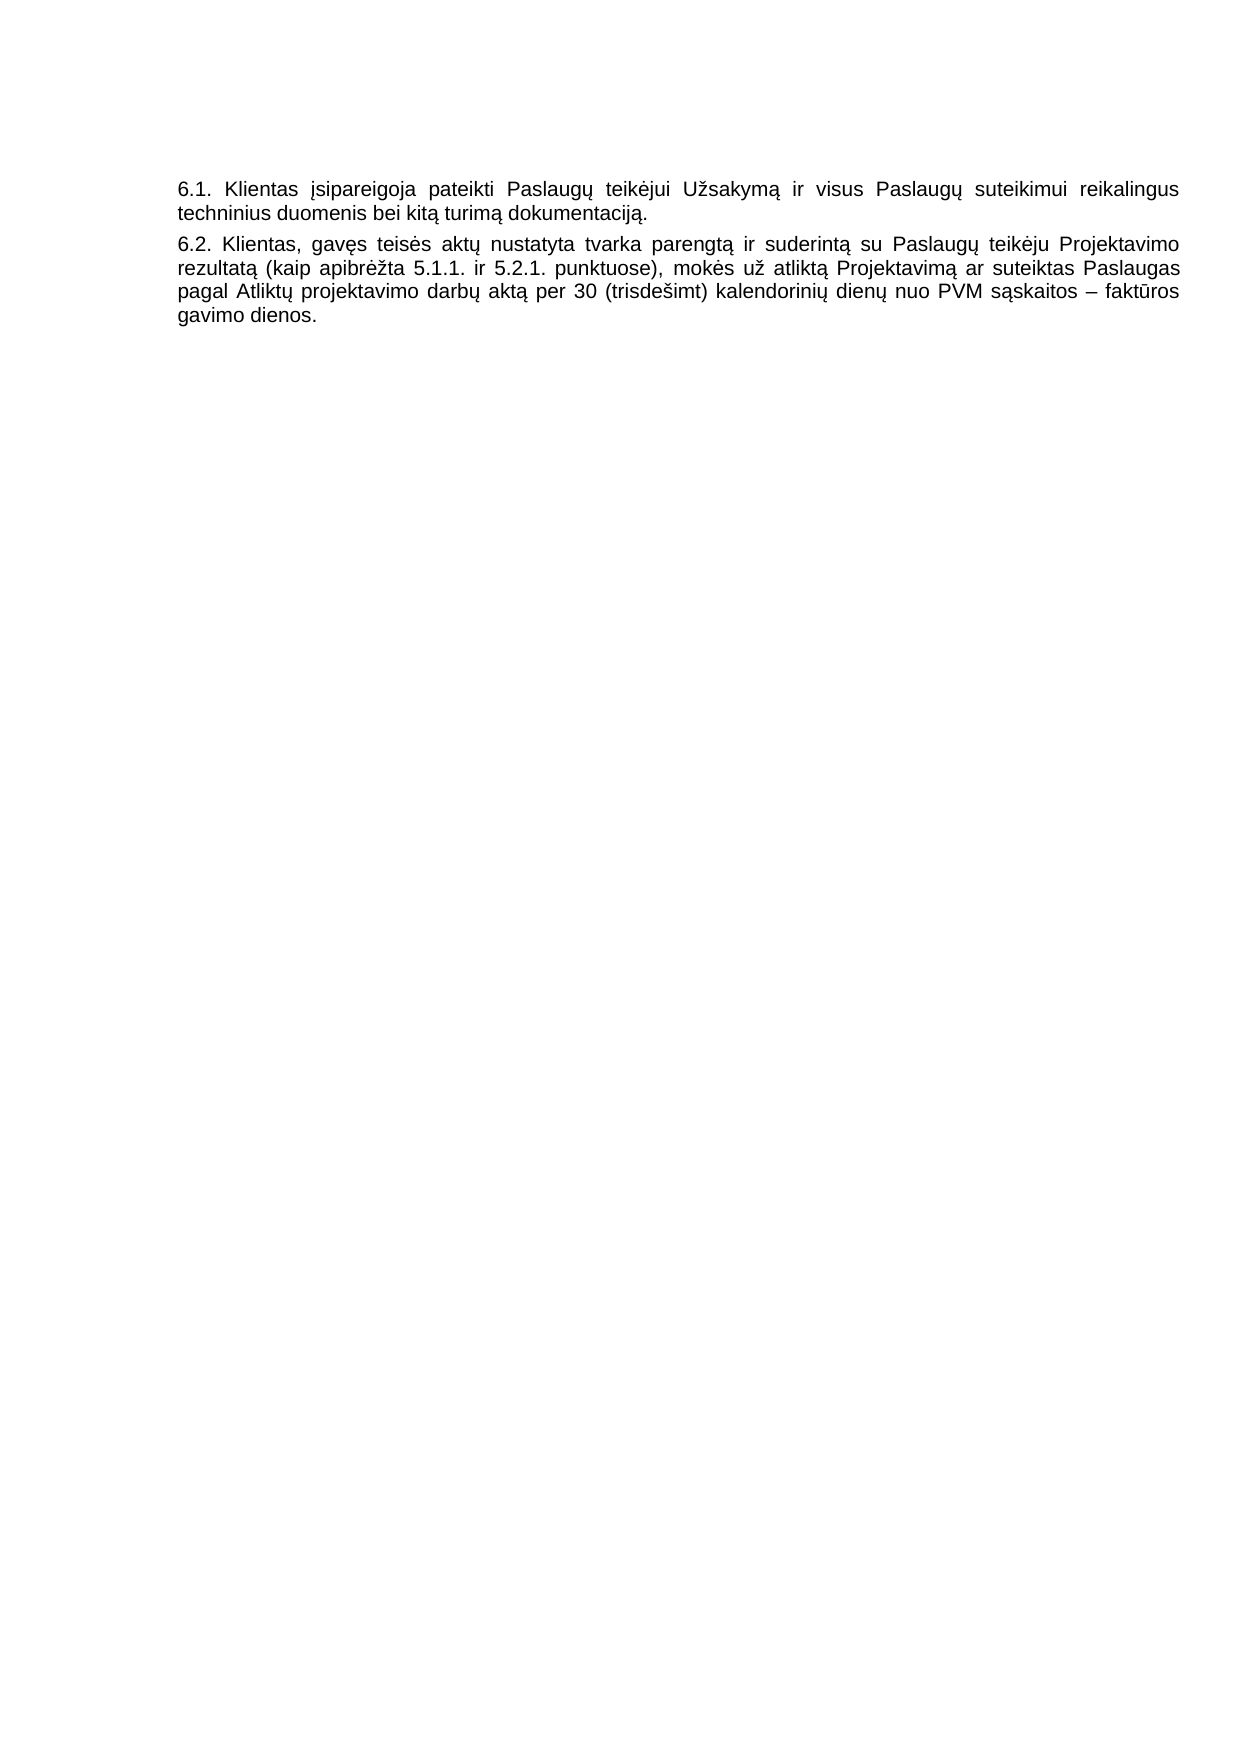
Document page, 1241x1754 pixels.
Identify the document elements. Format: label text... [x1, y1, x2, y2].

text 6.2. Klientas, gavęs teisės aktų nustatyta tvarka parengtą ir suderintą su Paslaugų teikėju Projektavimo rezultatą (kaip apibrėžta 5.1.1. ir 5.2.1. punktuose), mokės už atliktą Projektavimą ar suteiktas Paslaugas pagal Atliktų projektavimo darbų aktą per 30 (trisdešimt) kalendorinių dienų nuo PVM sąskaitos – faktūros gavimo dienos. [177, 231, 1181, 327]
list 6.1. Klientas įsipareigoja pateikti Paslaugų teikėjui Užsakymą ir visus Paslaugų suteikimui reikalingus techninius duomenis bei kitą turimą dokumentaciją. [177, 177, 1181, 225]
